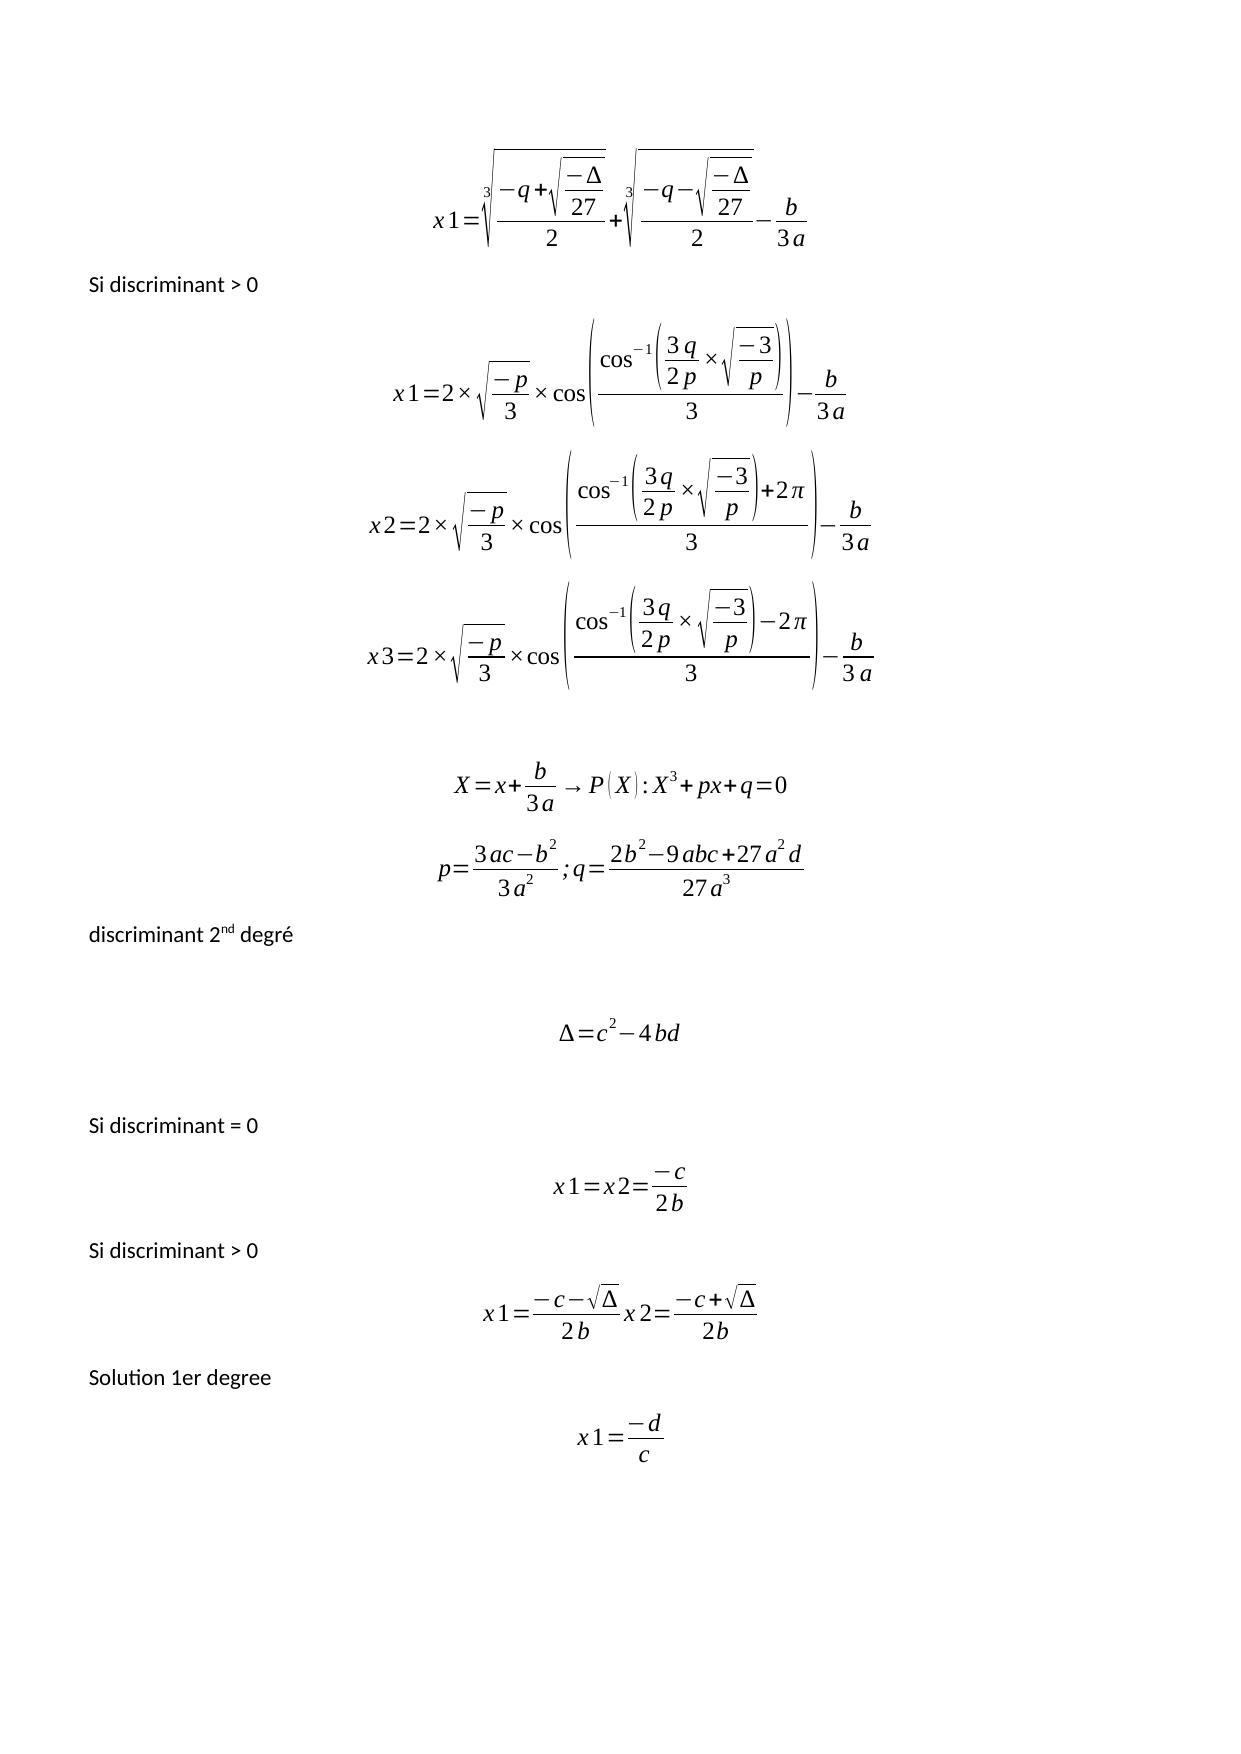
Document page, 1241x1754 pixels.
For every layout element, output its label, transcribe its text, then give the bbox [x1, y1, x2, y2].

text Si discriminant = 0 [88, 1111, 1152, 1139]
text Si discriminant > 0 [88, 1236, 1152, 1264]
text Si discriminant > 0 [88, 270, 1152, 298]
text discriminant 2nd degré [88, 921, 1152, 949]
text Solution 1er degree [88, 1363, 1093, 1391]
